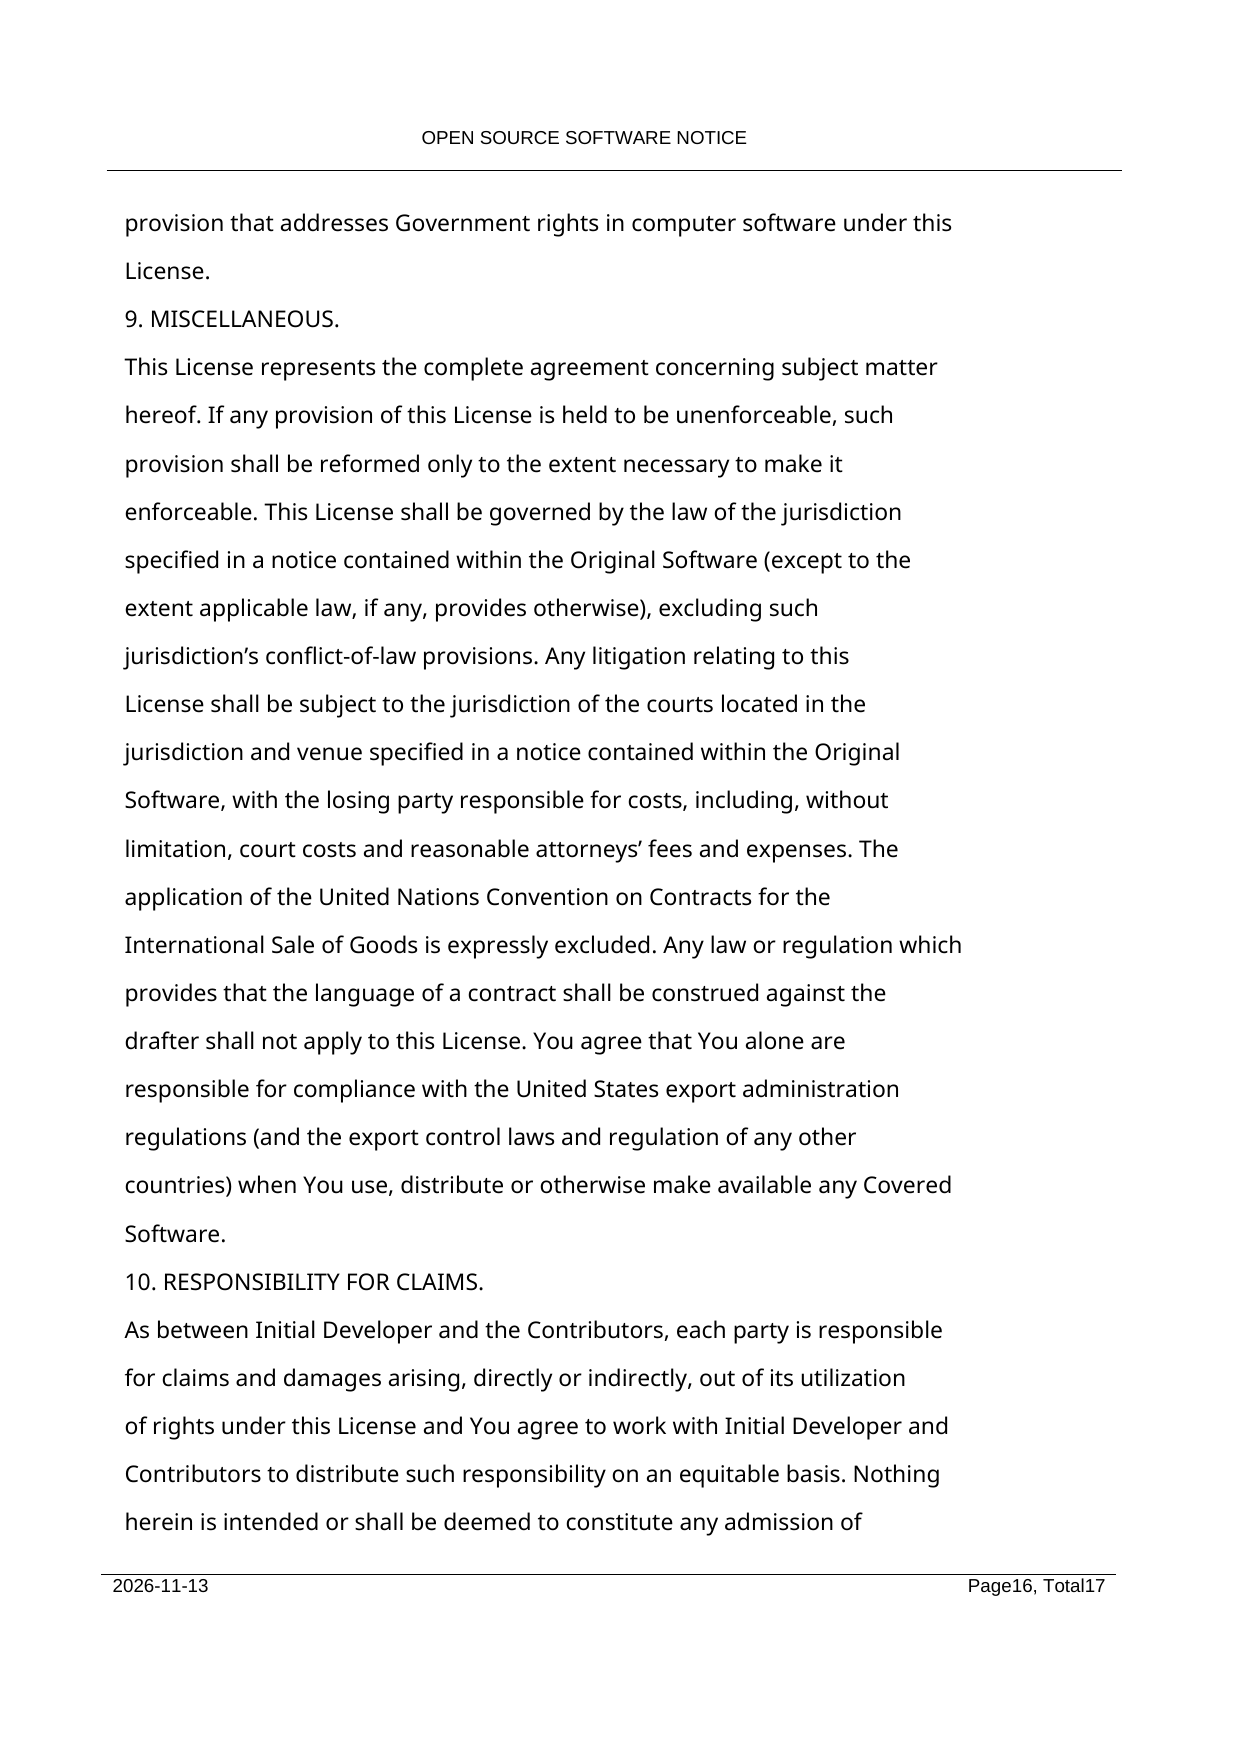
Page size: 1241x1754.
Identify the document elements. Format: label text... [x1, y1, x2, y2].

text Software, with the losing party responsible for costs, including, without [112, 784, 1128, 816]
text Contributors to distribute such responsibility on an equitable basis. Nothing [112, 1458, 1128, 1490]
text limitation, court costs and reasonable attorneys’ fees and expenses. The [112, 832, 1128, 864]
text regulations (and the export control laws and regulation of any other [112, 1121, 1128, 1153]
text specified in a notice contained within the Original Software (except to the [112, 543, 1128, 576]
text application of the United Nations Convention on Contracts for the [112, 880, 1128, 913]
text countries) when You use, distribute or otherwise make available any Covered [112, 1169, 1128, 1201]
text 10. RESPONSIBILITY FOR CLAIMS. [112, 1265, 1128, 1298]
text Software. [112, 1217, 1128, 1249]
text jurisdiction’s conflict-of-law provisions. Any litigation relating to this [112, 639, 1128, 672]
text extent applicable law, if any, provides otherwise), excluding such [112, 591, 1128, 624]
text jurisdiction and venue specified in a notice contained within the Original [112, 736, 1128, 768]
text provides that the language of a contract shall be construed against the [112, 976, 1128, 1009]
text hereof. If any provision of this License is held to be unenforceable, such [112, 399, 1128, 431]
text provision that addresses Government rights in computer software under this [112, 206, 1128, 239]
text License. [112, 254, 1128, 287]
text International Sale of Goods is expressly excluded. Any law or regulation which [112, 928, 1128, 961]
text 9. MISCELLANEOUS. [112, 303, 1128, 335]
text for claims and damages arising, directly or indirectly, out of its utilization [112, 1361, 1128, 1394]
text enforceable. This License shall be governed by the law of the jurisdiction [112, 495, 1128, 528]
text herein is intended or shall be deemed to constitute any admission of [112, 1506, 1128, 1538]
text As between Initial Developer and the Contributors, each party is responsible [112, 1313, 1128, 1346]
text of rights under this License and You agree to work with Initial Developer and [112, 1409, 1128, 1442]
text responsible for compliance with the United States export administration [112, 1073, 1128, 1105]
text provision shall be reformed only to the extent necessary to make it [112, 447, 1128, 479]
text drafter shall not apply to this License. You agree that You alone are [112, 1024, 1128, 1057]
text License shall be subject to the jurisdiction of the courts located in the [112, 688, 1128, 720]
text This License represents the complete agreement concerning subject matter [112, 351, 1128, 383]
